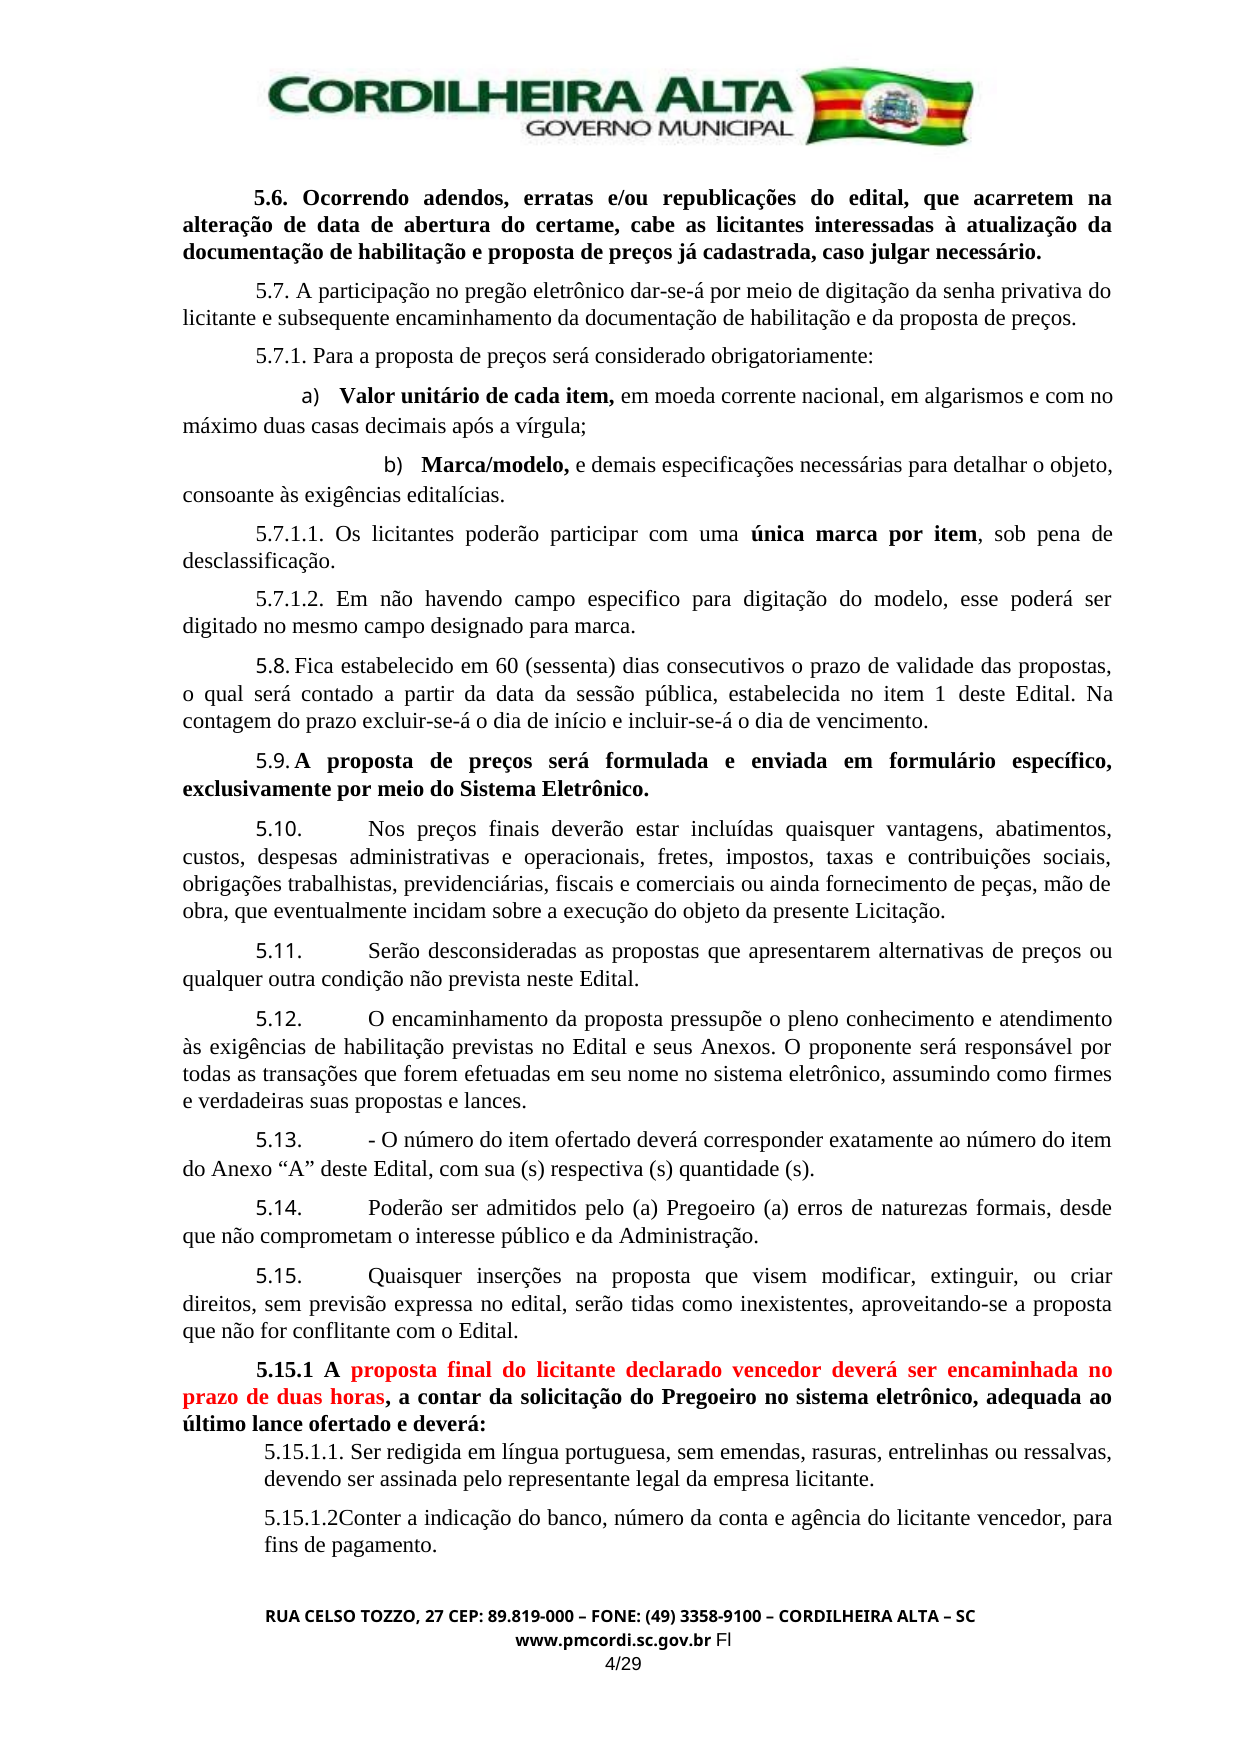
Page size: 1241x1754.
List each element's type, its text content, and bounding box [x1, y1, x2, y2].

text 5.7. A participação no pregão eletrônico dar-se-á por meio de digitação da senha privativa do licitante e subsequente encaminhamento da documentação de habilitação e da proposta de preços. [182, 277, 1113, 330]
list Serão desconsideradas as propostas que apresentarem alternativas de preços ou qualquer outra condição não prevista neste Edital. [182, 936, 1113, 991]
text consoante às exigências editalícias. [182, 481, 1113, 507]
text 5.7.1.2. Em não havendo campo especifico para digitação do modelo, esse poderá ser digitado no mesmo campo designado para marca. [182, 585, 1113, 639]
text 5.15.1.1. Ser redigida em língua portuguesa, sem emendas, rasuras, entrelinhas ou ressalvas, devendo ser assinada pelo representante legal da empresa licitante. [264, 1438, 1113, 1491]
picture [245, 43, 997, 171]
list A proposta de preços será formulada e enviada em formulário específico, exclusivamente por meio do Sistema Eletrônico. [182, 746, 1113, 802]
list Quaisquer inserções na proposta que visem modificar, extinguir, ou criar direitos, sem previsão expressa no edital, serão tidas como inexistentes, aproveitando-se a proposta que não for conflitante com o Edital. [182, 1261, 1113, 1344]
text máximo duas casas decimais após a vírgula; [182, 412, 1113, 438]
list Poderão ser admitidos pelo (a) Pregoeiro (a) erros de naturezas formais, desde que não comprometam o interesse público e da Administração. [182, 1193, 1113, 1249]
text 5.7.1.1. Os licitantes poderão participar com uma única marca por item, sob pena de desclassificação. [182, 520, 1113, 573]
text 5.6. Ocorrendo adendos, erratas e/ou republicações do edital, que acarretem na alteração de data de abertura do certame, cabe as licitantes interessadas à atualização da documentação de habilitação e proposta de preços já cadastrada, caso julgar necessário. [182, 184, 1114, 264]
list - O número do item ofertado deverá corresponder exatamente ao número do item do Anexo “A” deste Edital, com sua (s) respectiva (s) quantidade (s). [182, 1126, 1113, 1181]
list O encaminhamento da proposta pressupõe o pleno conhecimento e atendimento às exigências de habilitação previstas no Edital e seus Anexos. O proponente será responsável por todas as transações que forem efetuadas em seu nome no sistema eletrônico, assumindo como firmes e verdadeiras suas propostas e lances. [182, 1004, 1113, 1113]
list Nos preços finais deverão estar incluídas quaisquer vantagens, abatimentos, custos, despesas administrativas e operacionais, fretes, impostos, taxas e contribuições sociais, obrigações trabalhistas, previdenciárias, fiscais e comerciais ou ainda fornecimento de peças, mão de obra, que eventualmente incidam sobre a execução do objeto da presente Licitação. [182, 814, 1113, 923]
text 5.15.1 A proposta final do licitante declarado vencedor deverá ser encaminhada no prazo de duas horas, a contar da solicitação do Pregoeiro no sistema eletrônico, adequada ao último lance ofertado e deverá: [182, 1356, 1114, 1437]
list Fica estabelecido em 60 (sessenta) dias consecutivos o prazo de validade das propostas, o qual será contado a partir da data da sessão pública, estabelecida no item 1 deste Edital. Na contagem do prazo excluir-se-á o dia de início e incluir-se-á o dia de vencimento. [182, 651, 1113, 734]
list Marca/modelo, e demais especificações necessárias para detalhar o objeto, [147, 450, 1114, 479]
text 5.7.1. Para a proposta de preços será considerado obrigatoriamente: [255, 342, 1113, 369]
text 5.15.1.2Conter a indicação do banco, número da conta e agência do licitante vencedor, para fins de pagamento. [264, 1503, 1113, 1557]
list Valor unitário de cada item, em moeda corrente nacional, em algarismos e com no [147, 381, 1114, 409]
